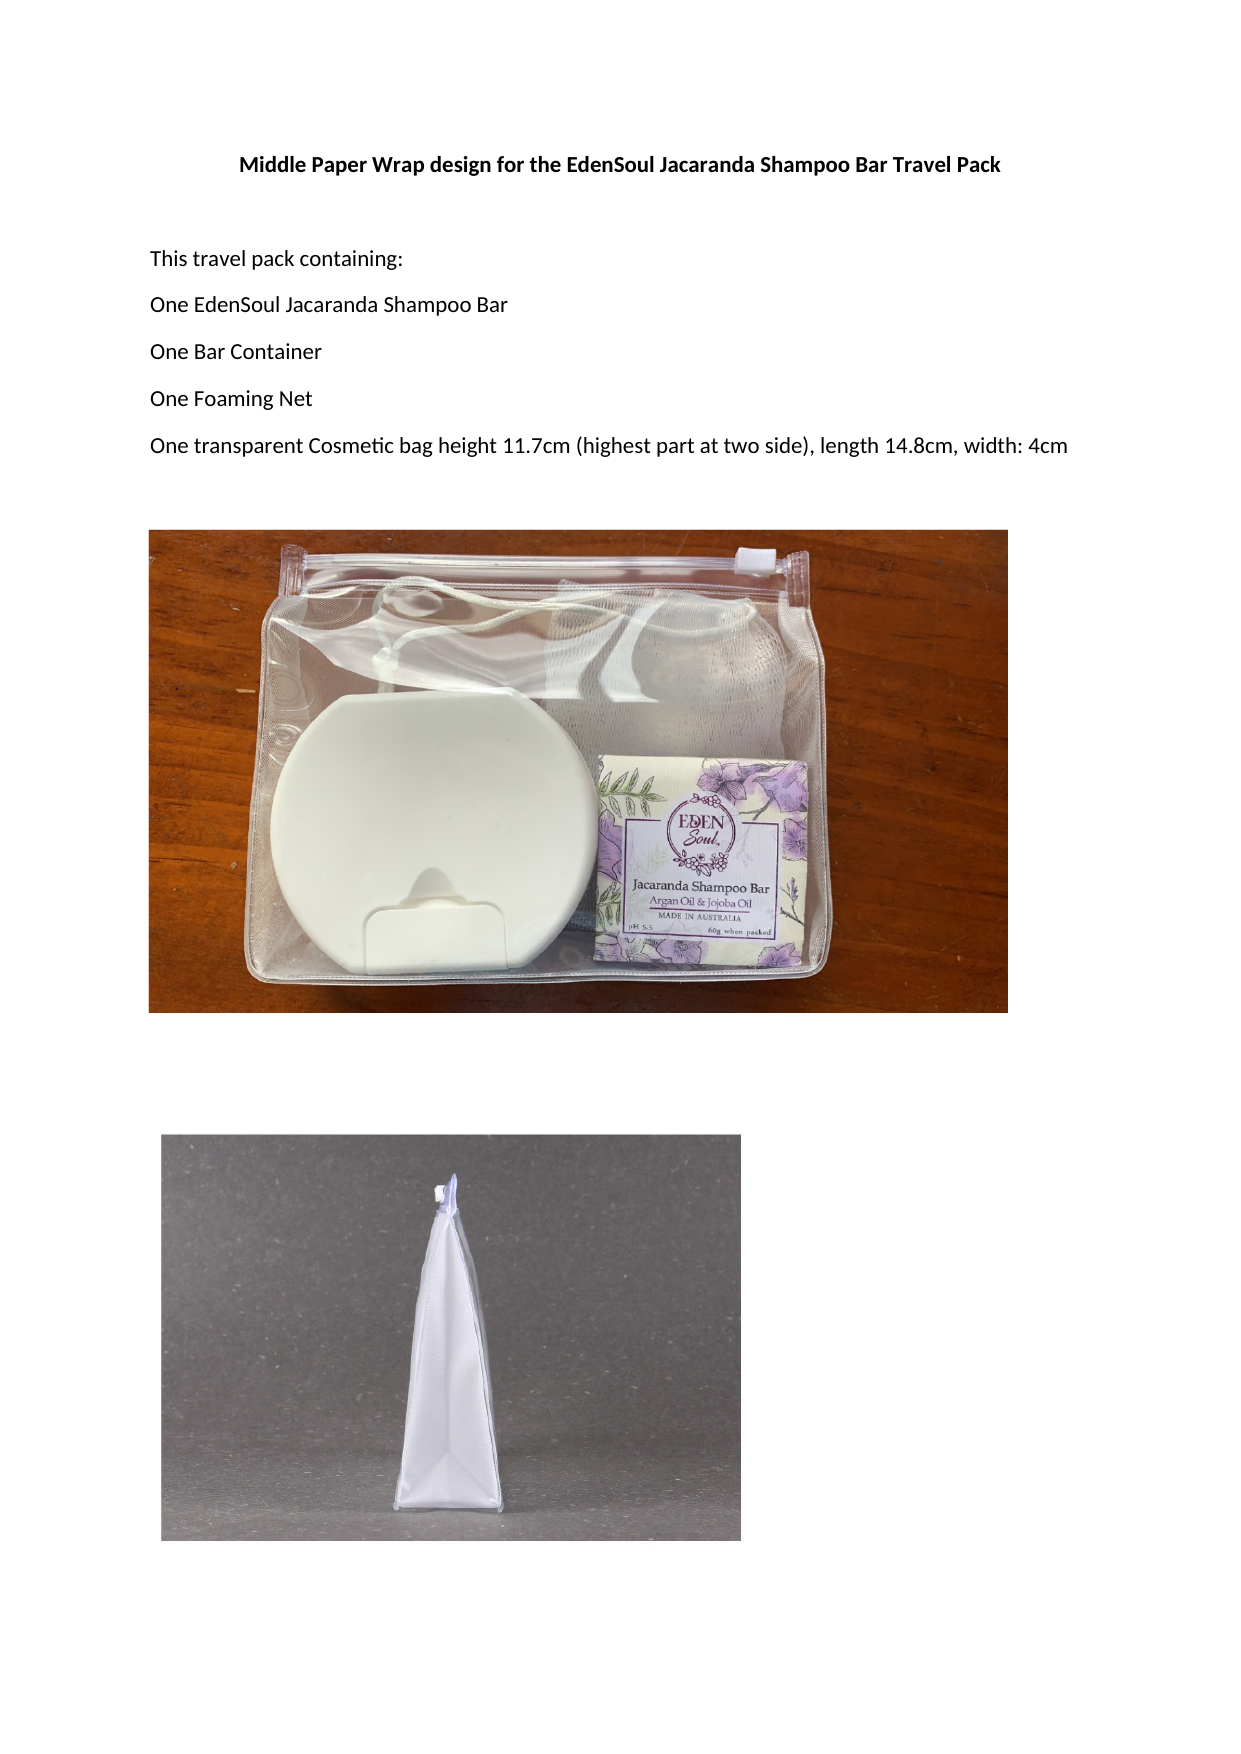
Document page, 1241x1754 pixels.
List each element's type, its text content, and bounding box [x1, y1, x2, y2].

text One Bar Container [150, 337, 1090, 366]
picture [150, 1125, 744, 1547]
text One transparent Cosmetic bag height 11.7cm (highest part at two side), length 14.8cm, width: 4cm [150, 431, 1090, 459]
text One Foaming Net [150, 384, 1090, 412]
picture [150, 530, 1008, 1013]
text Middle Paper Wrap design for the EdenSoul Jacaranda Shampoo Bar Travel Pack [150, 150, 1090, 178]
text One EdenSoul Jacaranda Shampoo Bar [150, 291, 1090, 319]
text This travel pack containing: [150, 244, 1090, 272]
